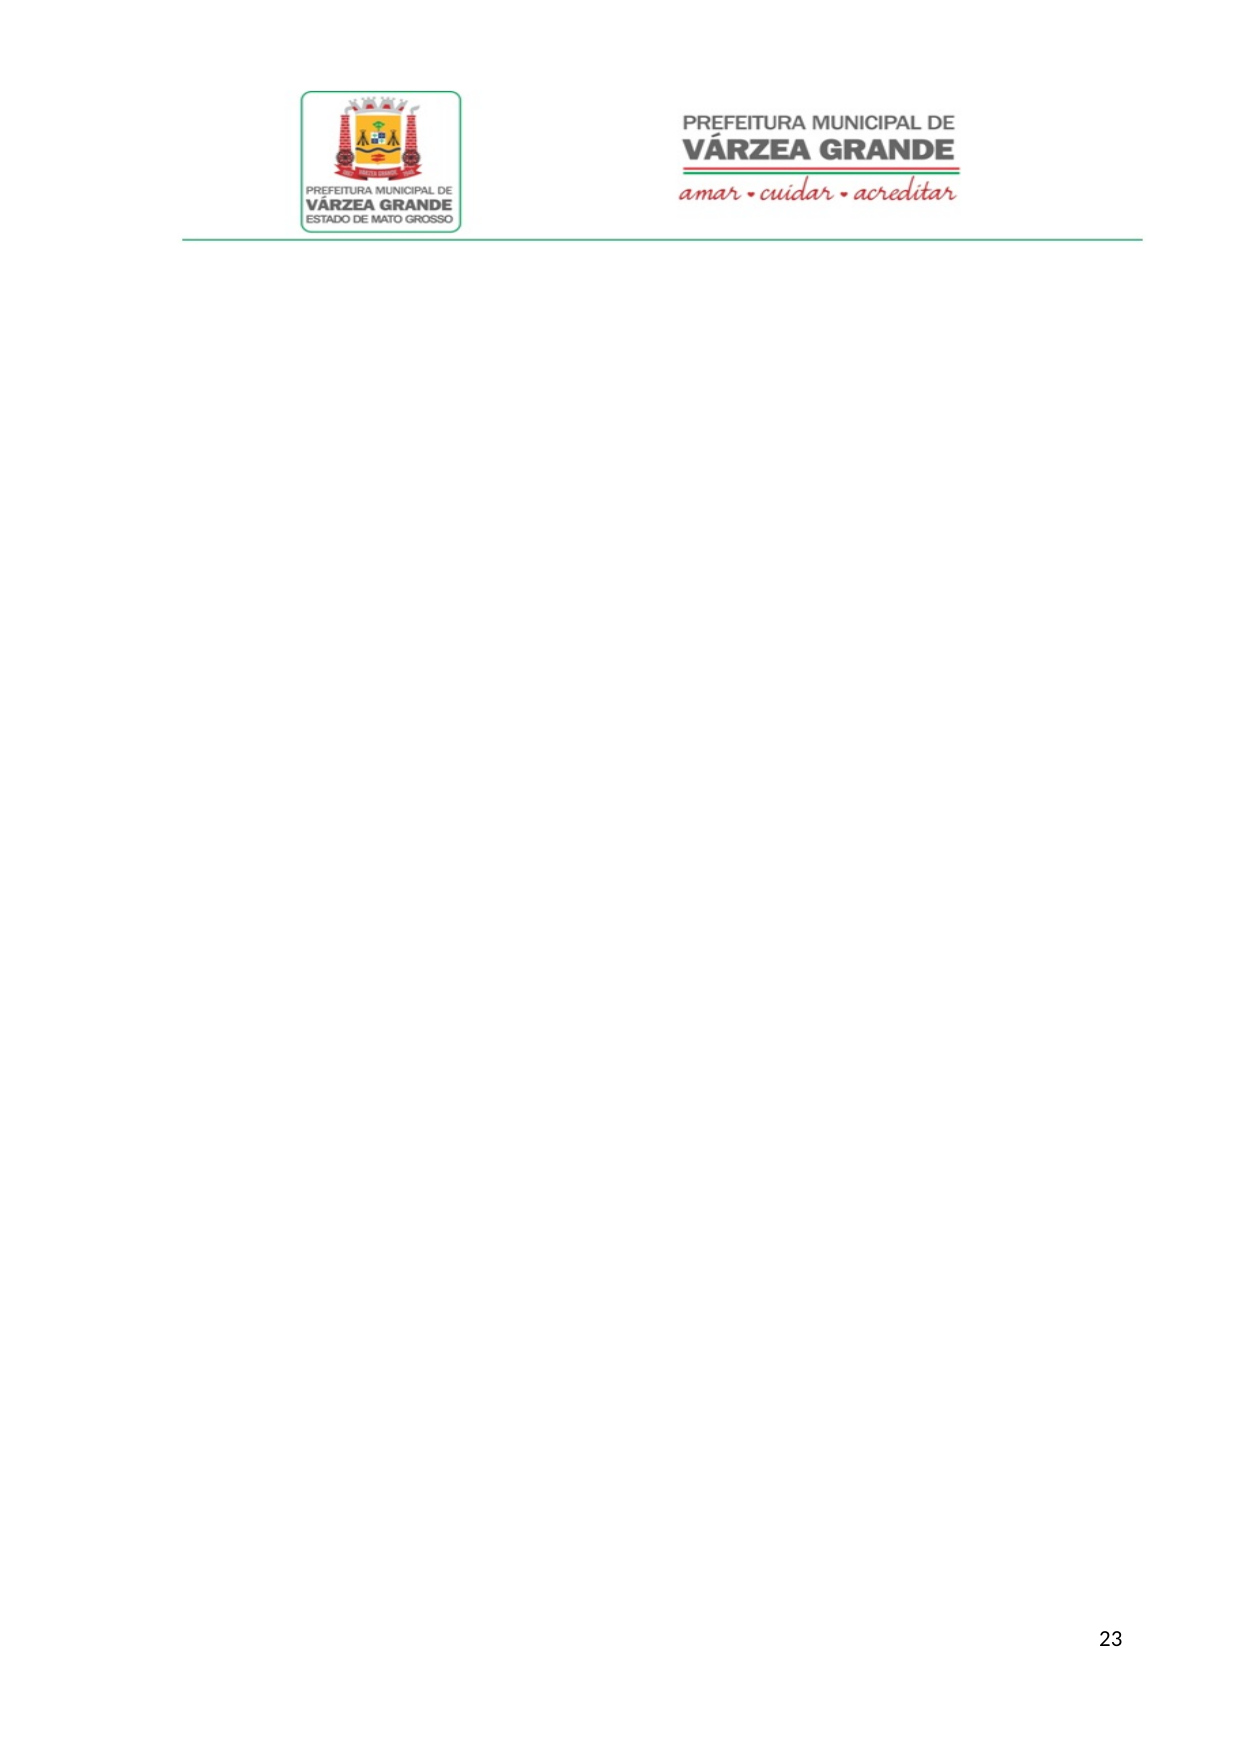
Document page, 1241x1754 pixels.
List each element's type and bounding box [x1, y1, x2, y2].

picture [177, 73, 1147, 244]
